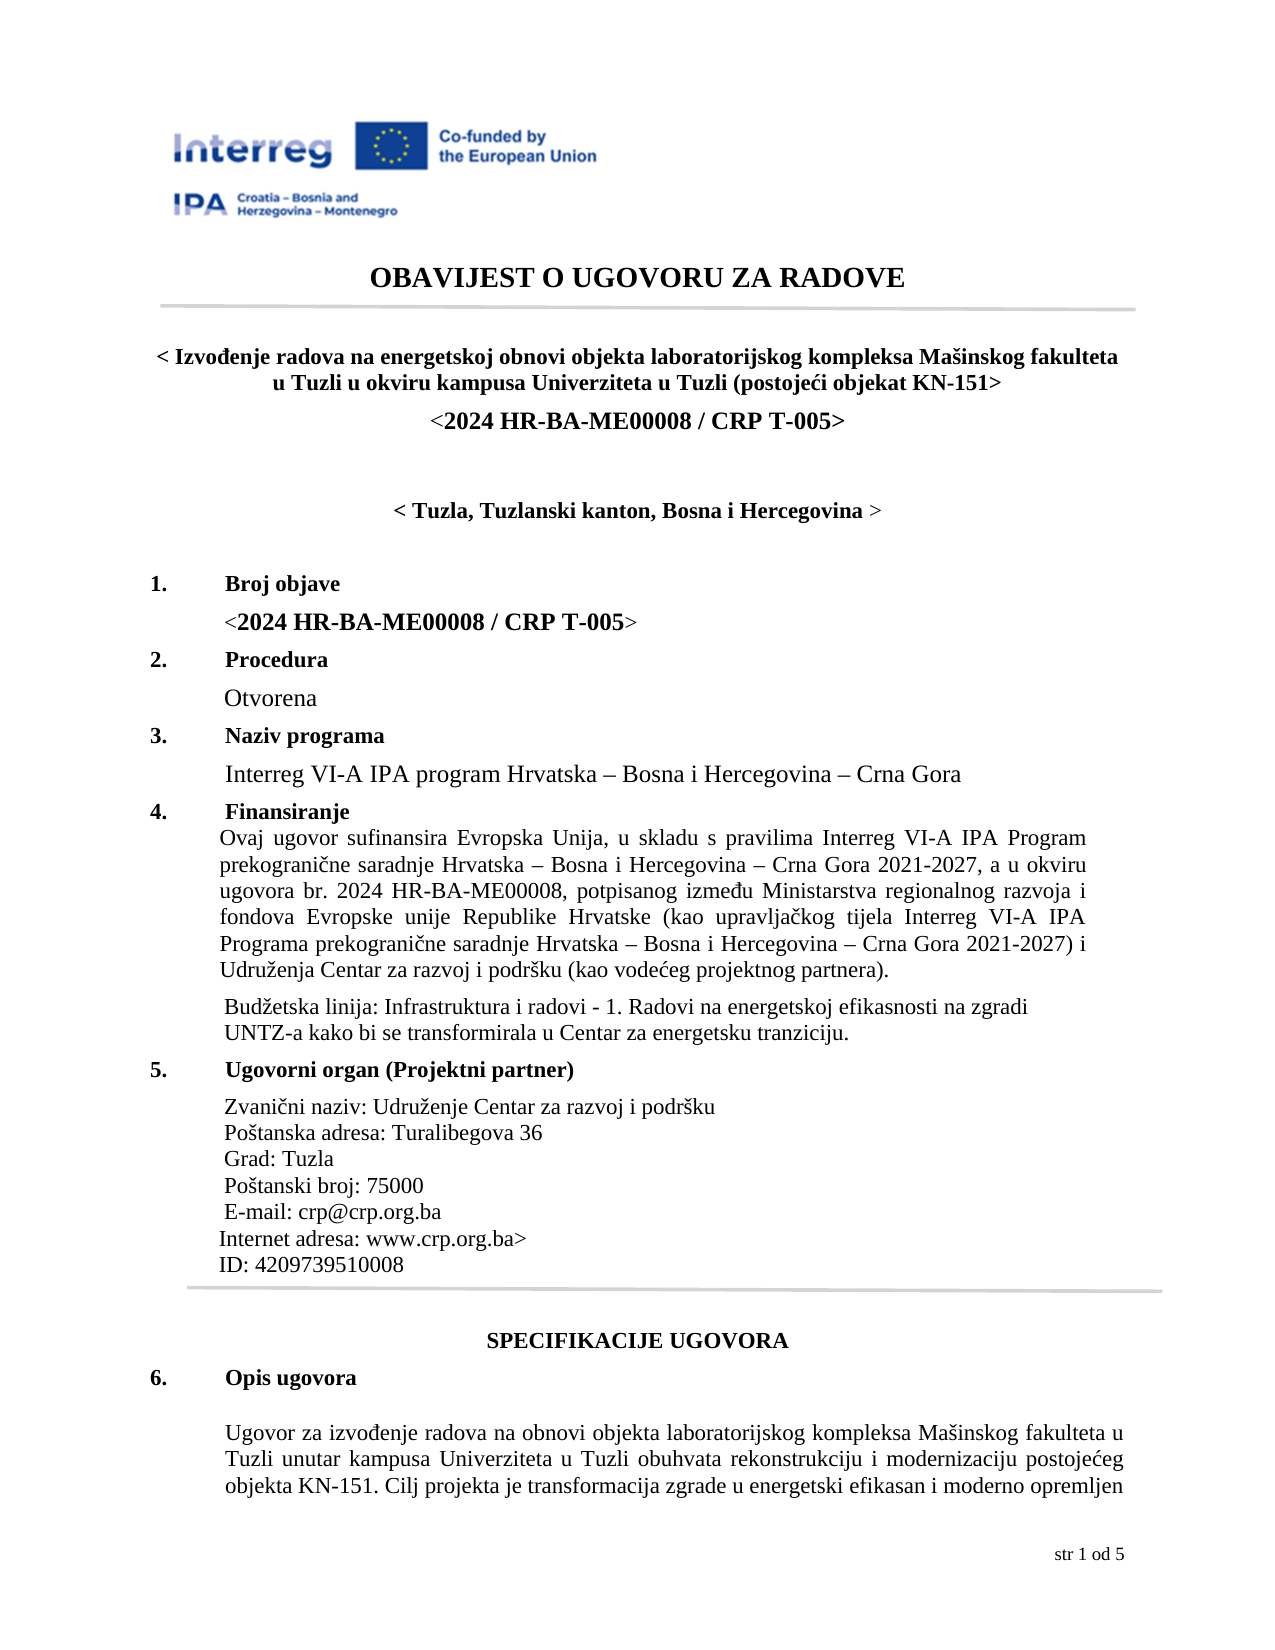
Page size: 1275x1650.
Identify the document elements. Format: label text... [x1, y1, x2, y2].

picture [150, 99, 620, 239]
text <2024 HR-BA-ME00008 / CRP T-005> [150, 607, 1125, 636]
list Opis ugovora [150, 1364, 1125, 1390]
list Naziv programa [150, 722, 1125, 748]
text Poštanski broj: 75000 [224, 1172, 1125, 1198]
text Poštanska adresa: Turalibegova 36 [224, 1119, 1125, 1146]
text Interreg VI-A IPA program Hrvatska – Bosna i Hercegovina – Crna Gora [217, 759, 1125, 788]
text Budžetska linija: Infrastruktura i radovi - 1. Radovi na energetskoj efikasnosti na zgradi UNTZ-a kako bi se transformirala u Centar za energetsku tranziciju. [186, 993, 1087, 1046]
list Procedura [150, 646, 1125, 672]
text ID: 4209739510008 [150, 1251, 1125, 1277]
list Broj objave [150, 570, 1125, 597]
text OBAVIJEST O UGOVORU ZA RADOVE [150, 260, 1125, 293]
text < Izvođenje radova na energetskoj obnovi objekta laboratorijskog kompleksa Mašinskog fakulteta u Tuzli u okviru kampusa Univerziteta u Tuzli (postojeći objekat KN-151> [150, 343, 1125, 396]
text Otvorena [224, 683, 1125, 712]
text Ovaj ugovor sufinansira Evropska Unija, u skladu s pravilima Interreg VI-A IPA Program prekogranične saradnje Hrvatska – Bosna i Hercegovina – Crna Gora 2021-2027, a u okviru ugovora br. 2024 HR-BA-ME00008, potpisanog između Ministarstva regionalnog razvoja i fondova Evropske unije Republike Hrvatske (kao upravljačkog tijela Interreg VI-A IPA Programa prekogranične saradnje Hrvatska – Bosna i Hercegovina – Crna Gora 2021-2027) i Udruženja Centar za razvoj i podršku (kao vodećeg projektnog partnera). [219, 824, 1087, 982]
text Grad: Tuzla [224, 1146, 1125, 1172]
text <2024 HR-BA-ME00008 / CRP T-005> [150, 406, 1125, 435]
text E-mail: crp@crp.org.ba [224, 1198, 1125, 1224]
list Ugovorni organ (Projektni partner) [150, 1056, 1125, 1082]
text SPECIFIKACIJE UGOVORA [150, 1327, 1125, 1353]
text Internet adresa: www.crp.org.ba> [150, 1224, 1125, 1251]
text Zvanični naziv: Udruženje Centar za razvoj i podršku [224, 1093, 1125, 1119]
list Finansiranje [150, 798, 1125, 824]
text < Tuzla, Tuzlanski kanton, Bosna i Hercegovina > [150, 497, 1125, 523]
